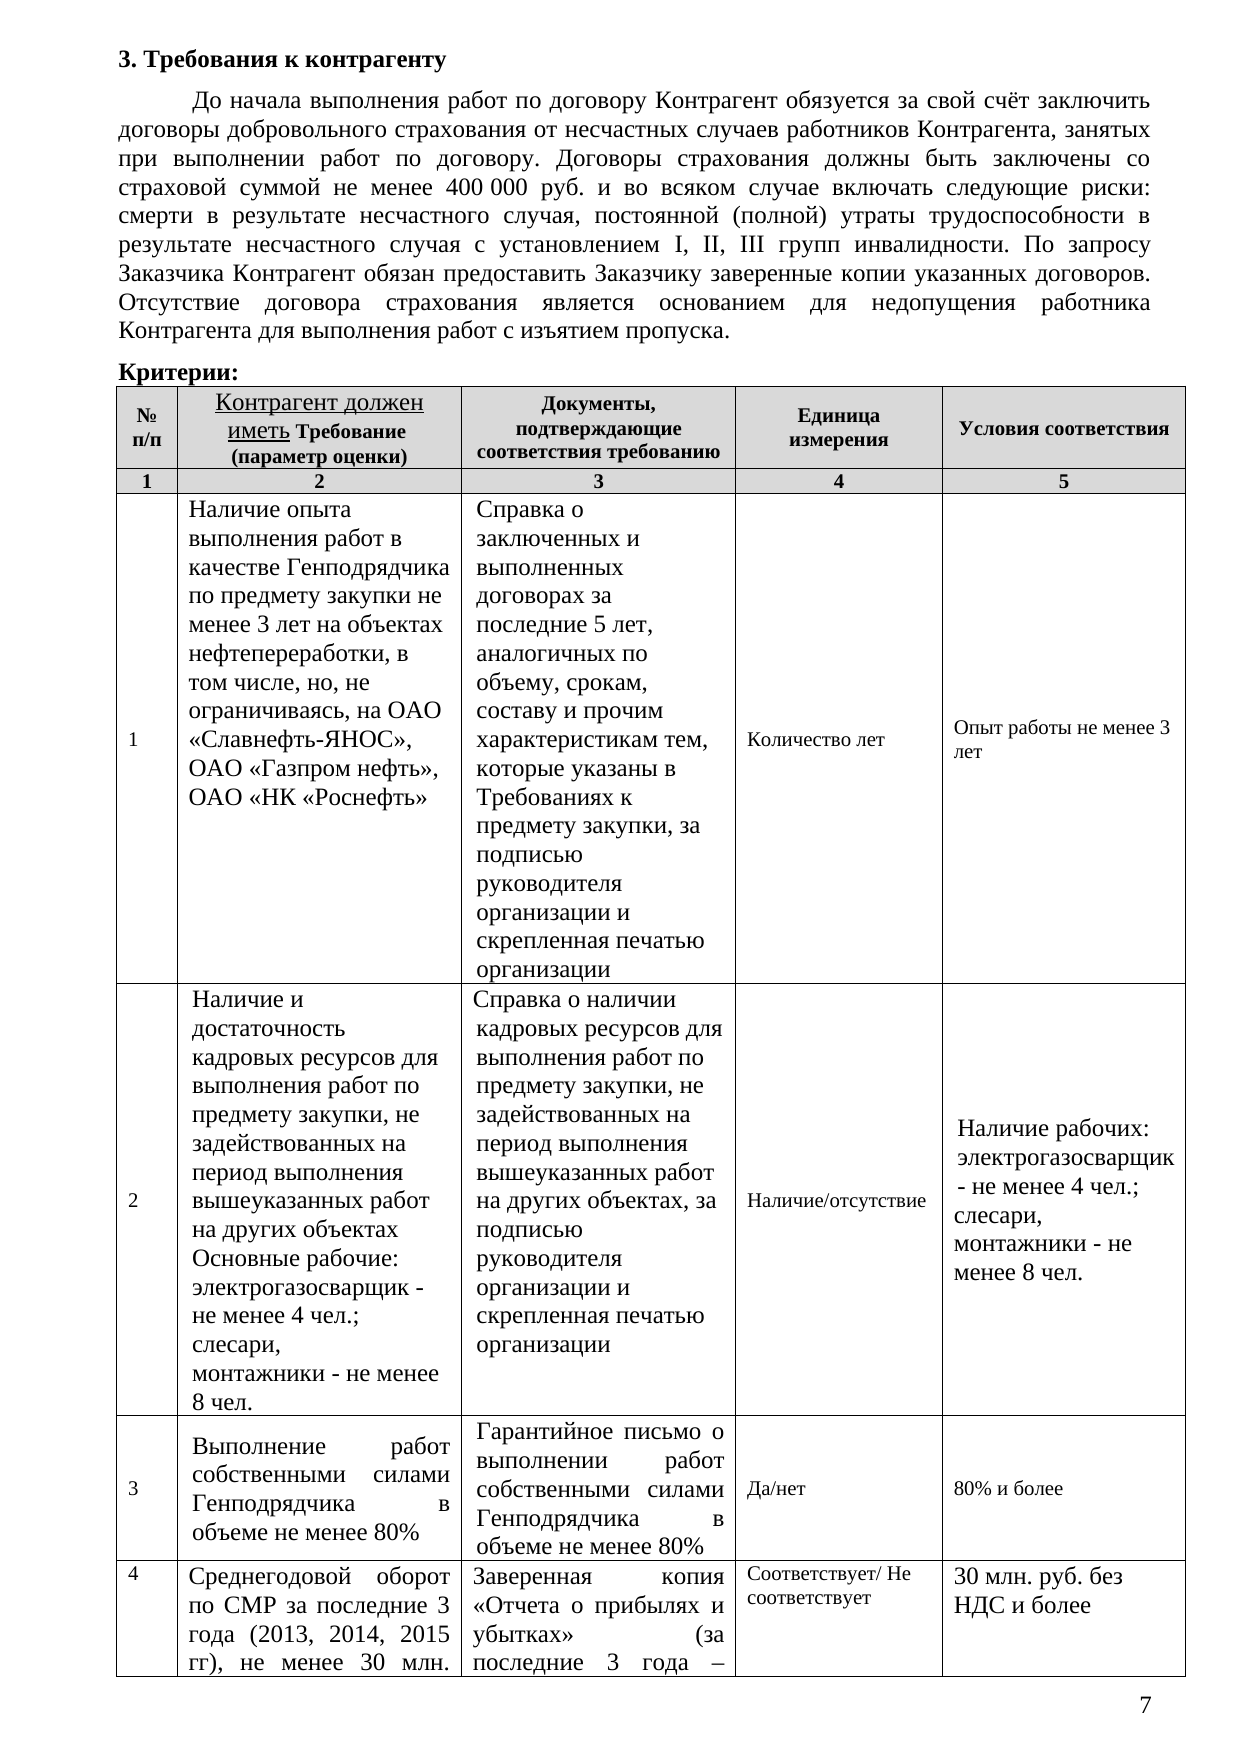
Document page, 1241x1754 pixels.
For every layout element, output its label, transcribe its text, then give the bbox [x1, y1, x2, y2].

text 3. Требования к контрагенту [118, 44, 1152, 73]
text До начала выполнения работ по договору Контрагент обязуется за свой счёт заключить договоры добровольного страхования от несчастных случаев работников Контрагента, занятых при выполнении работ по договору. Договоры страхования должны быть заключены со страховой суммой не менее 400 000 руб. и во всяком случае включать следующие риски: смерти в результате несчастного случая, постоянной (полной) утраты трудоспособности в результате несчастного случая с установлением I, II, III групп инвалидности. По запросу Заказчика Контрагент обязан предоставить Заказчику заверенные копии указанных договоров. Отсутствие договора страхования является основанием для недопущения работника Контрагента для выполнения работ с изъятием пропуска. [118, 86, 1152, 344]
table_cell 5 [943, 469, 1185, 493]
table_cell 4 [117, 1561, 177, 1676]
table_cell 3 [117, 1416, 177, 1560]
table_cell 4 [736, 469, 942, 493]
table_cell Справка о наличии кадровых ресурсов для выполнения работ по предмету закупки, не задействованных на период выполнения вышеуказанных работ на других объектах, за подписью руководителя организации и скрепленная печатью организации [462, 984, 735, 1415]
table_cell 80% и более [943, 1416, 1185, 1560]
table_cell 2 [178, 469, 461, 493]
text Критерии: [118, 357, 1152, 386]
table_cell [943, 1561, 1185, 1676]
table_header Условия соответствия [943, 387, 1185, 468]
table_cell 1 [117, 494, 177, 983]
table_cell Наличие и достаточность кадровых ресурсов для выполнения работ по предмету закупки, не задействованных на период выполнения вышеуказанных работ на других объектах Основные рабочие: электрогазосварщик - не менее 4 чел.; слесари, монтажники - не менее 8 чел. [178, 984, 461, 1415]
table_cell Наличие/отсутствие [736, 984, 942, 1415]
table_cell 3 [462, 469, 735, 493]
table_header Документы, подтверждающие соответствия требованию [462, 387, 735, 468]
table_cell Выполнение работ собственными силами Генподрядчика в объеме не менее 80% [178, 1416, 461, 1560]
table_cell Наличие рабочих: электрогазосварщик - не менее 4 чел.; слесари, монтажники - не менее 8 чел. [943, 984, 1185, 1415]
table_cell Наличие опыта выполнения работ в качестве Генподрядчика по предмету закупки не менее 3 лет на объектах нефтепереработки, в том числе, но, не ограничиваясь, на ОАО «Славнефть-ЯНОС», ОАО «Газпром нефть», ОАО «НК «Роснефть» [178, 494, 461, 983]
table_header Единица измерения [736, 387, 942, 468]
table_cell Да/нет [736, 1416, 942, 1560]
table_cell Справка о заключенных и выполненных договорах за последние 5 лет, аналогичных по объему, срокам, составу и прочим характеристикам тем, которые указаны в Требованиях к предмету закупки, за подписью руководителя организации и скрепленная печатью организации [462, 494, 735, 983]
table_cell 2 [117, 984, 177, 1415]
table_header Контрагент должен иметь Требование (параметр оценки) [178, 387, 461, 468]
table_cell 1 [117, 469, 177, 493]
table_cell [736, 1561, 942, 1676]
table_cell Гарантийное письмо о выполнении работ собственными силами Генподрядчика в объеме не менее 80% [462, 1416, 735, 1560]
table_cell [462, 1561, 735, 1676]
table_header № п/п [117, 387, 177, 468]
table_cell Опыт работы не менее 3 лет [943, 494, 1185, 983]
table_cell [178, 1561, 461, 1676]
table_cell Количество лет [736, 494, 942, 983]
